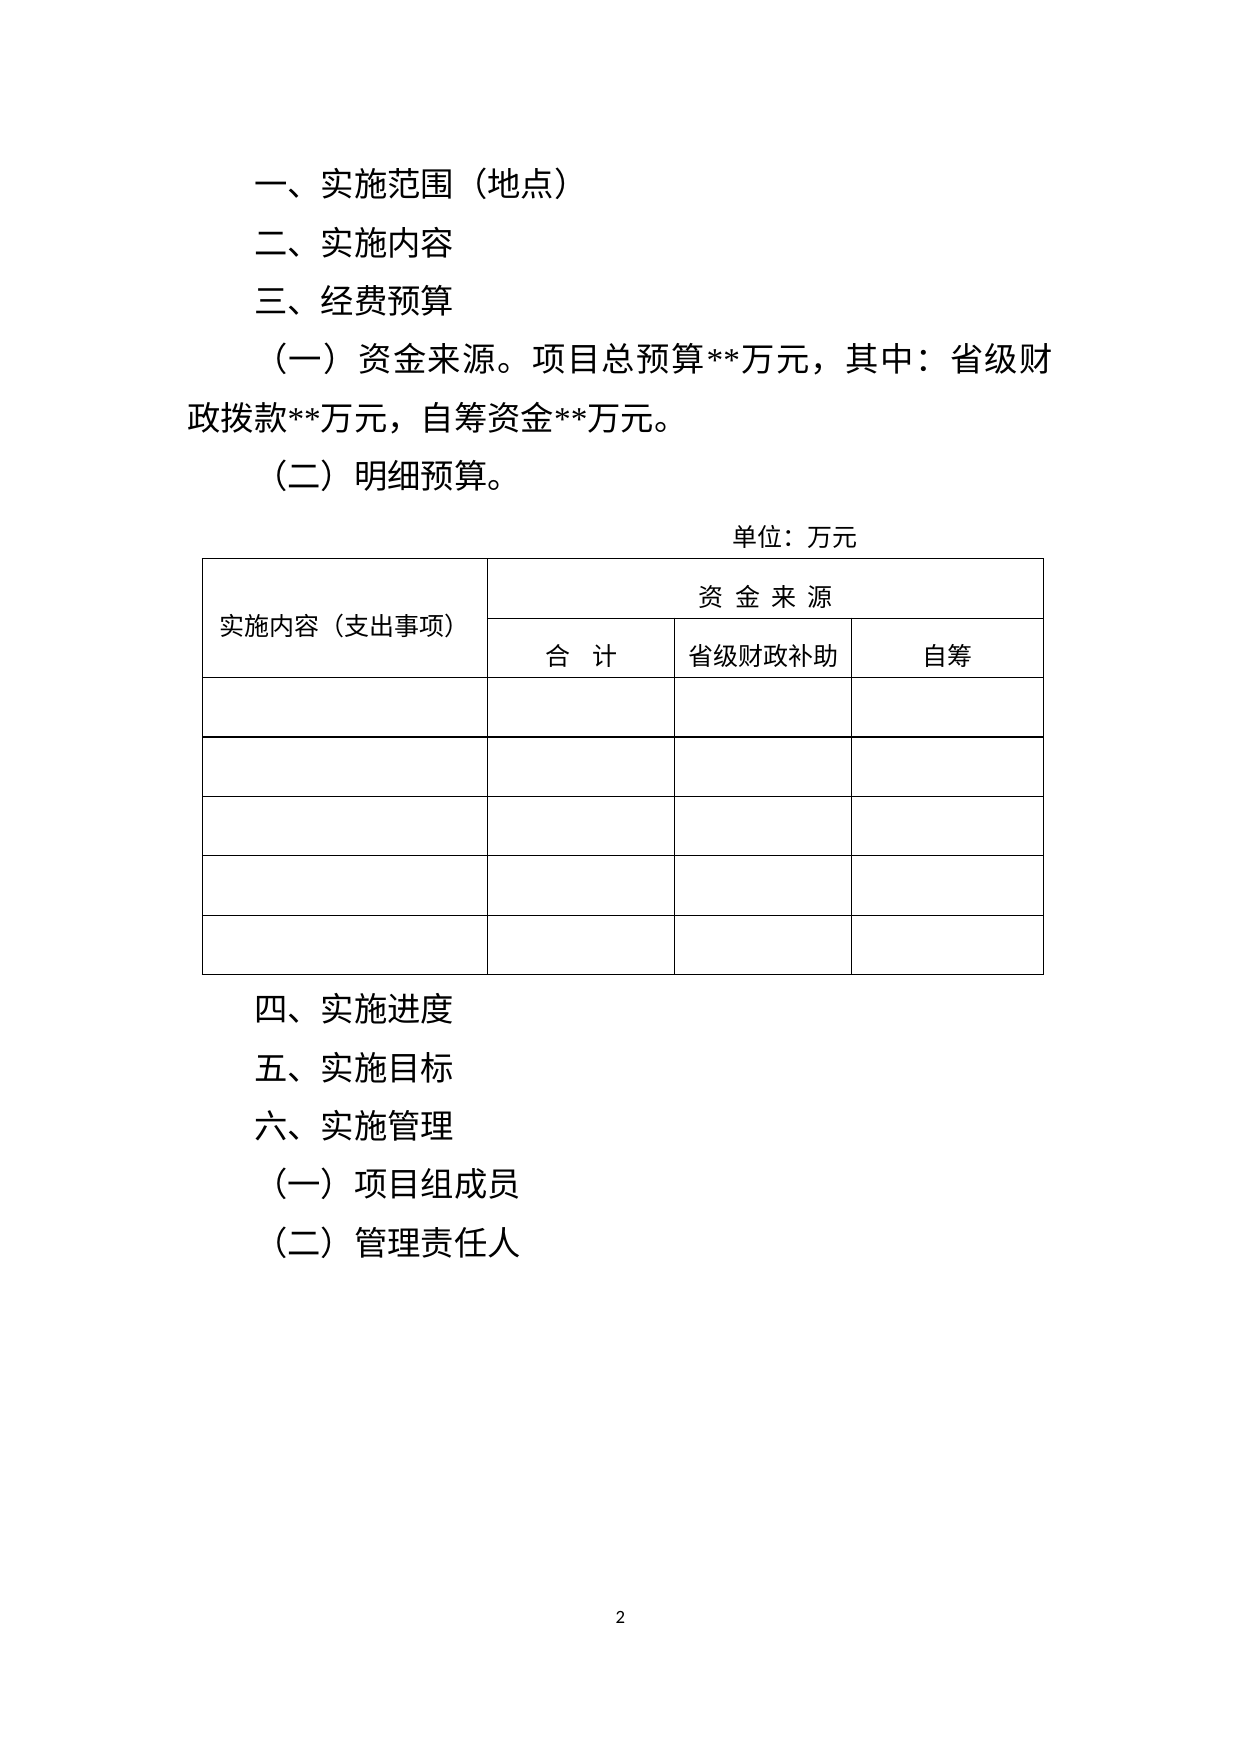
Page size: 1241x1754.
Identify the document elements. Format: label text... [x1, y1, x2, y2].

text 一、实施范围（地点） [187, 150, 1053, 208]
table_cell [203, 916, 487, 974]
table_cell 合 计 [488, 619, 674, 677]
table_header 资 金 来 源 [488, 559, 1043, 618]
text 六、实施管理 [187, 1092, 1053, 1150]
text （一）项目组成员 [187, 1150, 1053, 1208]
table_cell [852, 916, 1043, 974]
table_cell [203, 738, 487, 796]
text 四、实施进度 [187, 975, 1053, 1033]
table_cell [675, 678, 851, 736]
text 三、经费预算 [187, 267, 1053, 325]
table_cell [852, 797, 1043, 855]
table_header 实施内容（支出事项） [203, 559, 487, 677]
table_cell 自筹 [852, 619, 1043, 677]
text 单位：万元 [187, 500, 1053, 558]
text （二）管理责任人 [187, 1208, 1053, 1267]
table_cell [852, 738, 1043, 796]
text （一）资金来源。项目总预算**万元，其中：省级财政拨款**万元，自筹资金**万元。 [187, 325, 1053, 442]
table_cell [675, 738, 851, 796]
table_cell [203, 856, 487, 914]
table_cell [203, 797, 487, 855]
table_cell [488, 738, 674, 796]
table_cell 省级财政补助 [675, 619, 851, 677]
text （二）明细预算。 [187, 442, 1053, 500]
table_cell [203, 678, 487, 736]
text 五、实施目标 [187, 1033, 1053, 1092]
table_cell [852, 856, 1043, 914]
table_cell [488, 916, 674, 974]
table_cell [675, 856, 851, 914]
text 二、实施内容 [187, 208, 1053, 267]
table_cell [488, 797, 674, 855]
table_cell [852, 678, 1043, 736]
table_cell [488, 856, 674, 914]
table_cell [675, 797, 851, 855]
table_cell [675, 916, 851, 974]
table_cell [488, 678, 674, 736]
